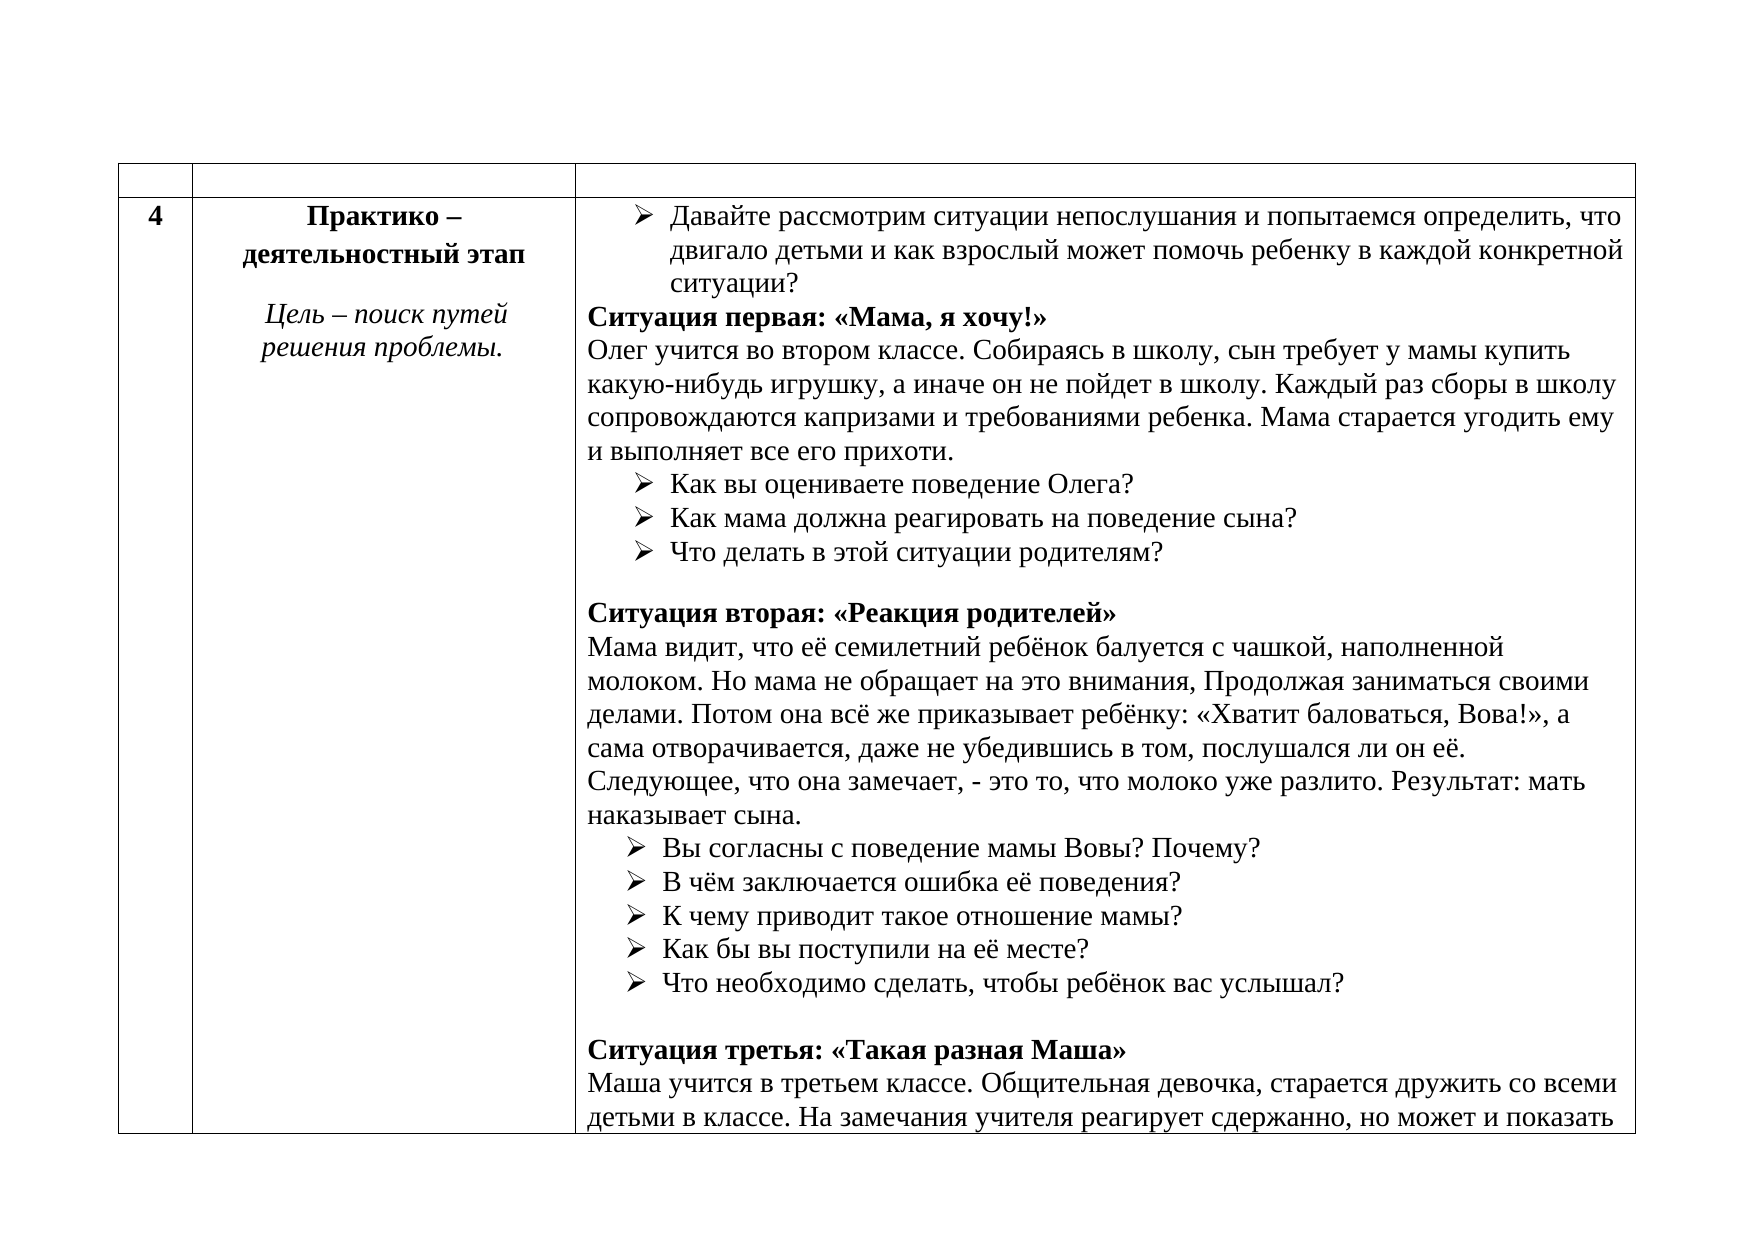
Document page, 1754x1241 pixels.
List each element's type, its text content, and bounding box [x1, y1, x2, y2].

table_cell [576, 164, 1635, 197]
table_cell 3 [119, 164, 192, 197]
table_cell 4 [119, 198, 192, 1133]
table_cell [193, 164, 575, 197]
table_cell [193, 198, 575, 1133]
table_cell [576, 198, 1635, 1133]
